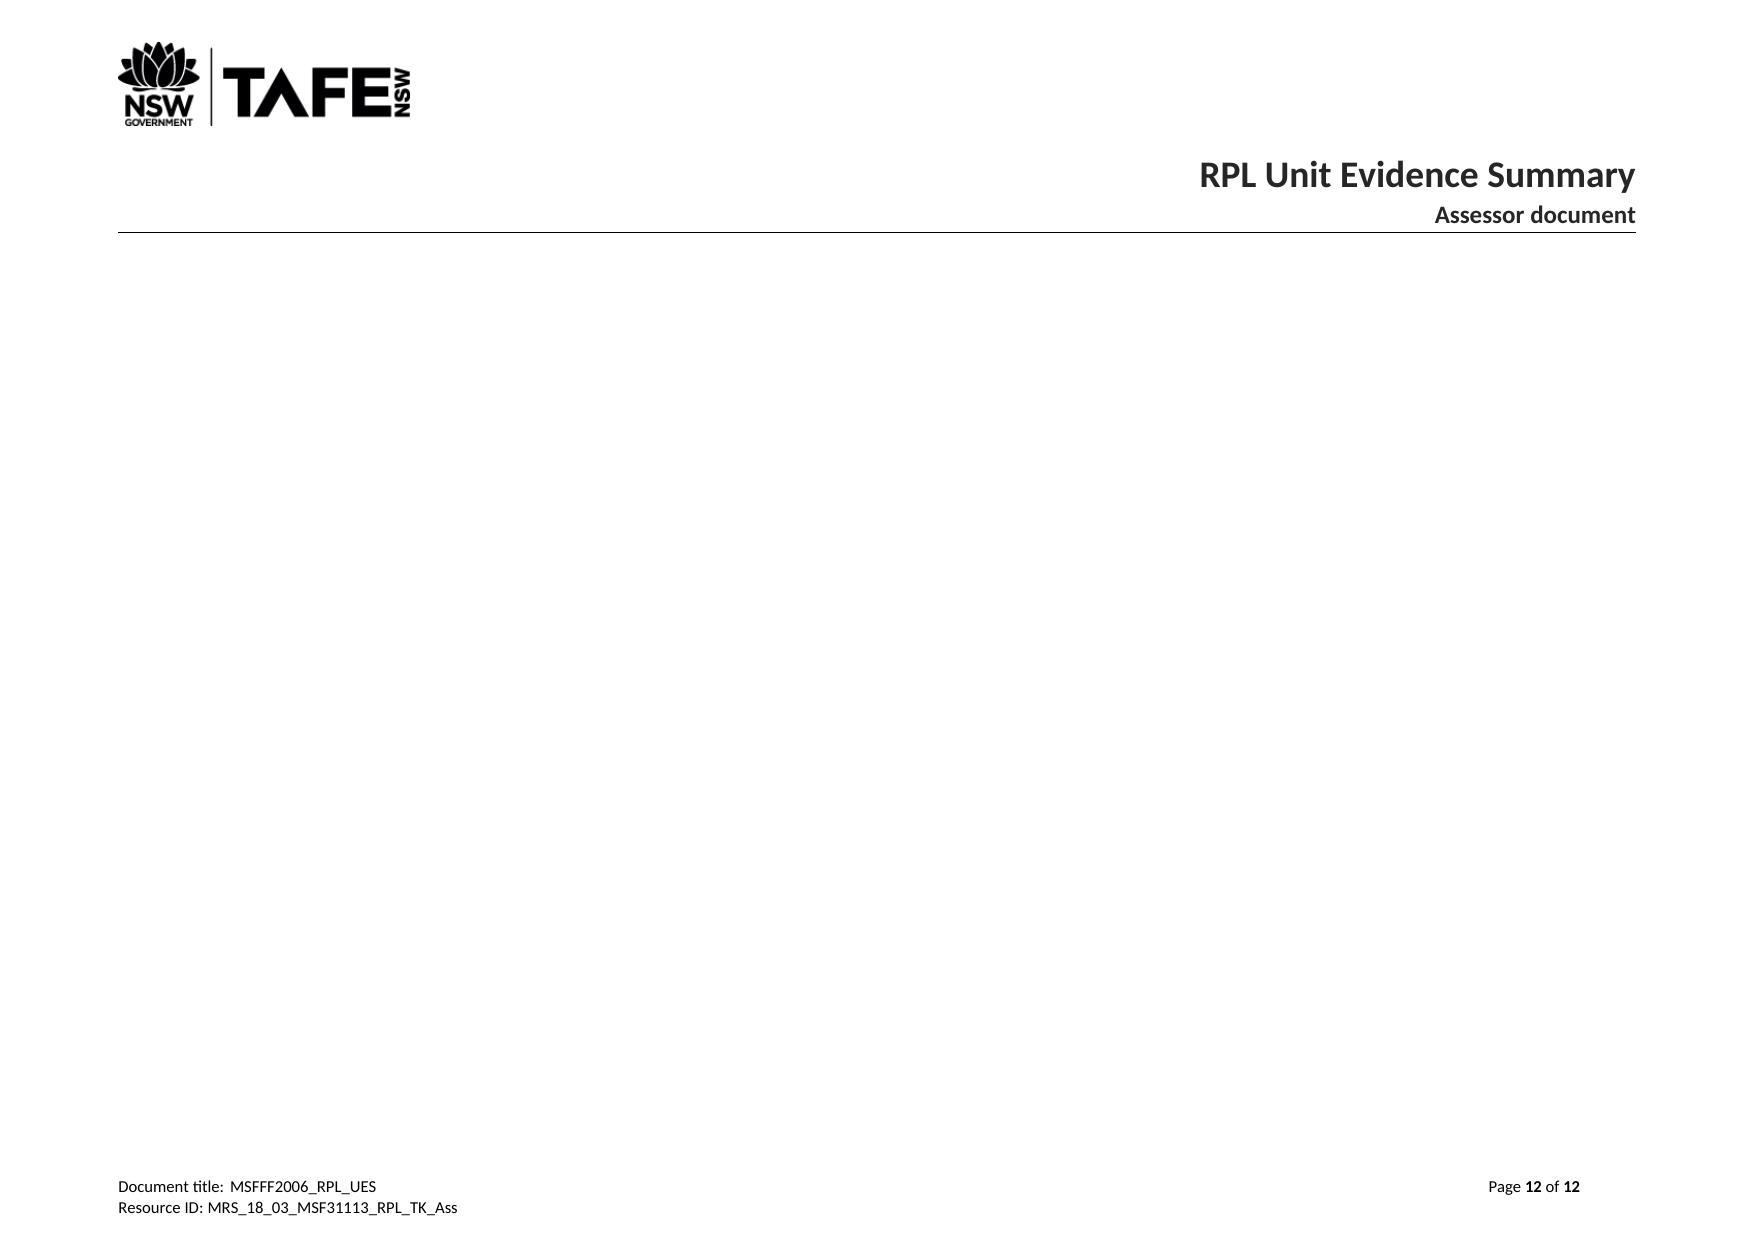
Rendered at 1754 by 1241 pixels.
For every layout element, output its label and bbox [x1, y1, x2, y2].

picture [118, 42, 410, 126]
